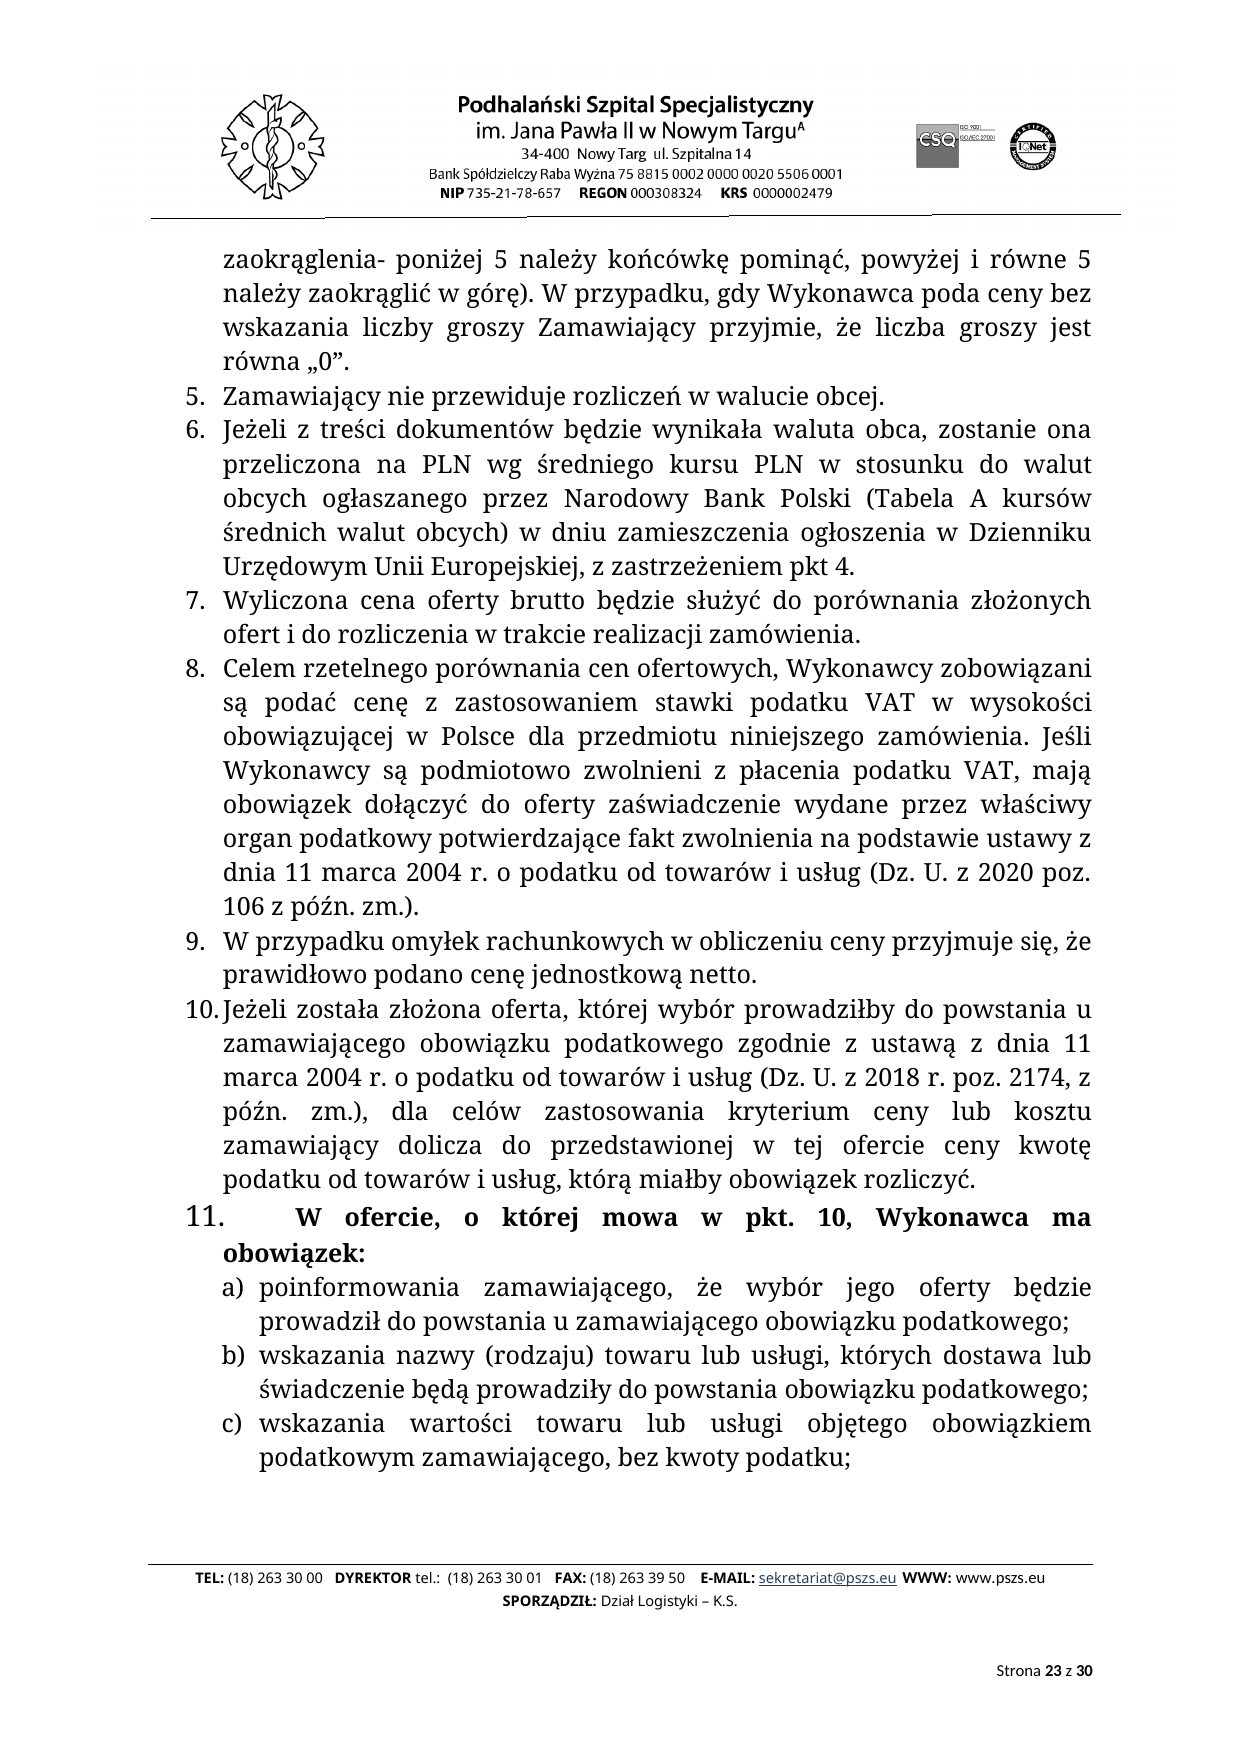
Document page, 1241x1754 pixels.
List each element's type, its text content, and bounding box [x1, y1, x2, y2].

list Zamawiający nie przewiduje rozliczeń w walucie obcej. [185, 378, 1093, 412]
picture [92, 59, 1180, 232]
list Celem rzetelnego porównania cen ofertowych, Wykonawcy zobowiązani są podać cenę z zastosowaniem stawki podatku VAT w wysokości obowiązującej w Polsce dla przedmiotu niniejszego zamówienia. Jeśli Wykonawcy są podmiotowo zwolnieni z płacenia podatku VAT, mają obowiązek dołączyć do oferty zaświadczenie wydane przez właściwy organ podatkowy potwierdzające fakt zwolnienia na podstawie ustawy z dnia 11 marca 2004 r. o podatku od towarów i usług (Dz. U. z 2020 poz. 106 z późn. zm.). [185, 651, 1093, 923]
list Jeżeli została złożona oferta, której wybór prowadziłby do powstania u zamawiającego obowiązku podatkowego zgodnie z ustawą z dnia 11 marca 2004 r. o podatku od towarów i usług (Dz. U. z 2018 r. poz. 2174, z późn. zm.), dla celów zastosowania kryterium ceny lub kosztu zamawiający dolicza do przedstawionej w tej ofercie ceny kwotę podatku od towarów i usług, którą miałby obowiązek rozliczyć. [185, 991, 1093, 1196]
list wskazania nazwy (rodzaju) towaru lub usługi, których dostawa lub świadczenie będą prowadziły do powstania obowiązku podatkowego; [221, 1337, 1093, 1406]
list wskazania wartości towaru lub usługi objętego obowiązkiem podatkowym zamawiającego, bez kwoty podatku; [221, 1406, 1093, 1474]
list W przypadku omyłek rachunkowych w obliczeniu ceny przyjmuje się, że prawidłowo podano cenę jednostkową netto. [185, 923, 1093, 991]
list Jeżeli z treści dokumentów będzie wynikała waluta obca, zostanie ona przeliczona na PLN wg średniego kursu PLN w stosunku do walut obcych ogłaszanego przez Narodowy Bank Polski (Tabela A kursów średnich walut obcych) w dniu zamieszczenia ogłoszenia w Dzienniku Urzędowym Unii Europejskiej, z zastrzeżeniem pkt 4. [185, 412, 1093, 582]
list Wyliczona cena oferty brutto będzie służyć do porównania złożonych ofert i do rozliczenia w trakcie realizacji zamówienia. [185, 582, 1093, 651]
list W ofercie, o której mowa w pkt. 10, Wykonawca ma obowiązek: [185, 1196, 1093, 1269]
list poinformowania zamawiającego, że wybór jego oferty będzie prowadził do powstania u zamawiającego obowiązku podatkowego; [221, 1269, 1093, 1337]
